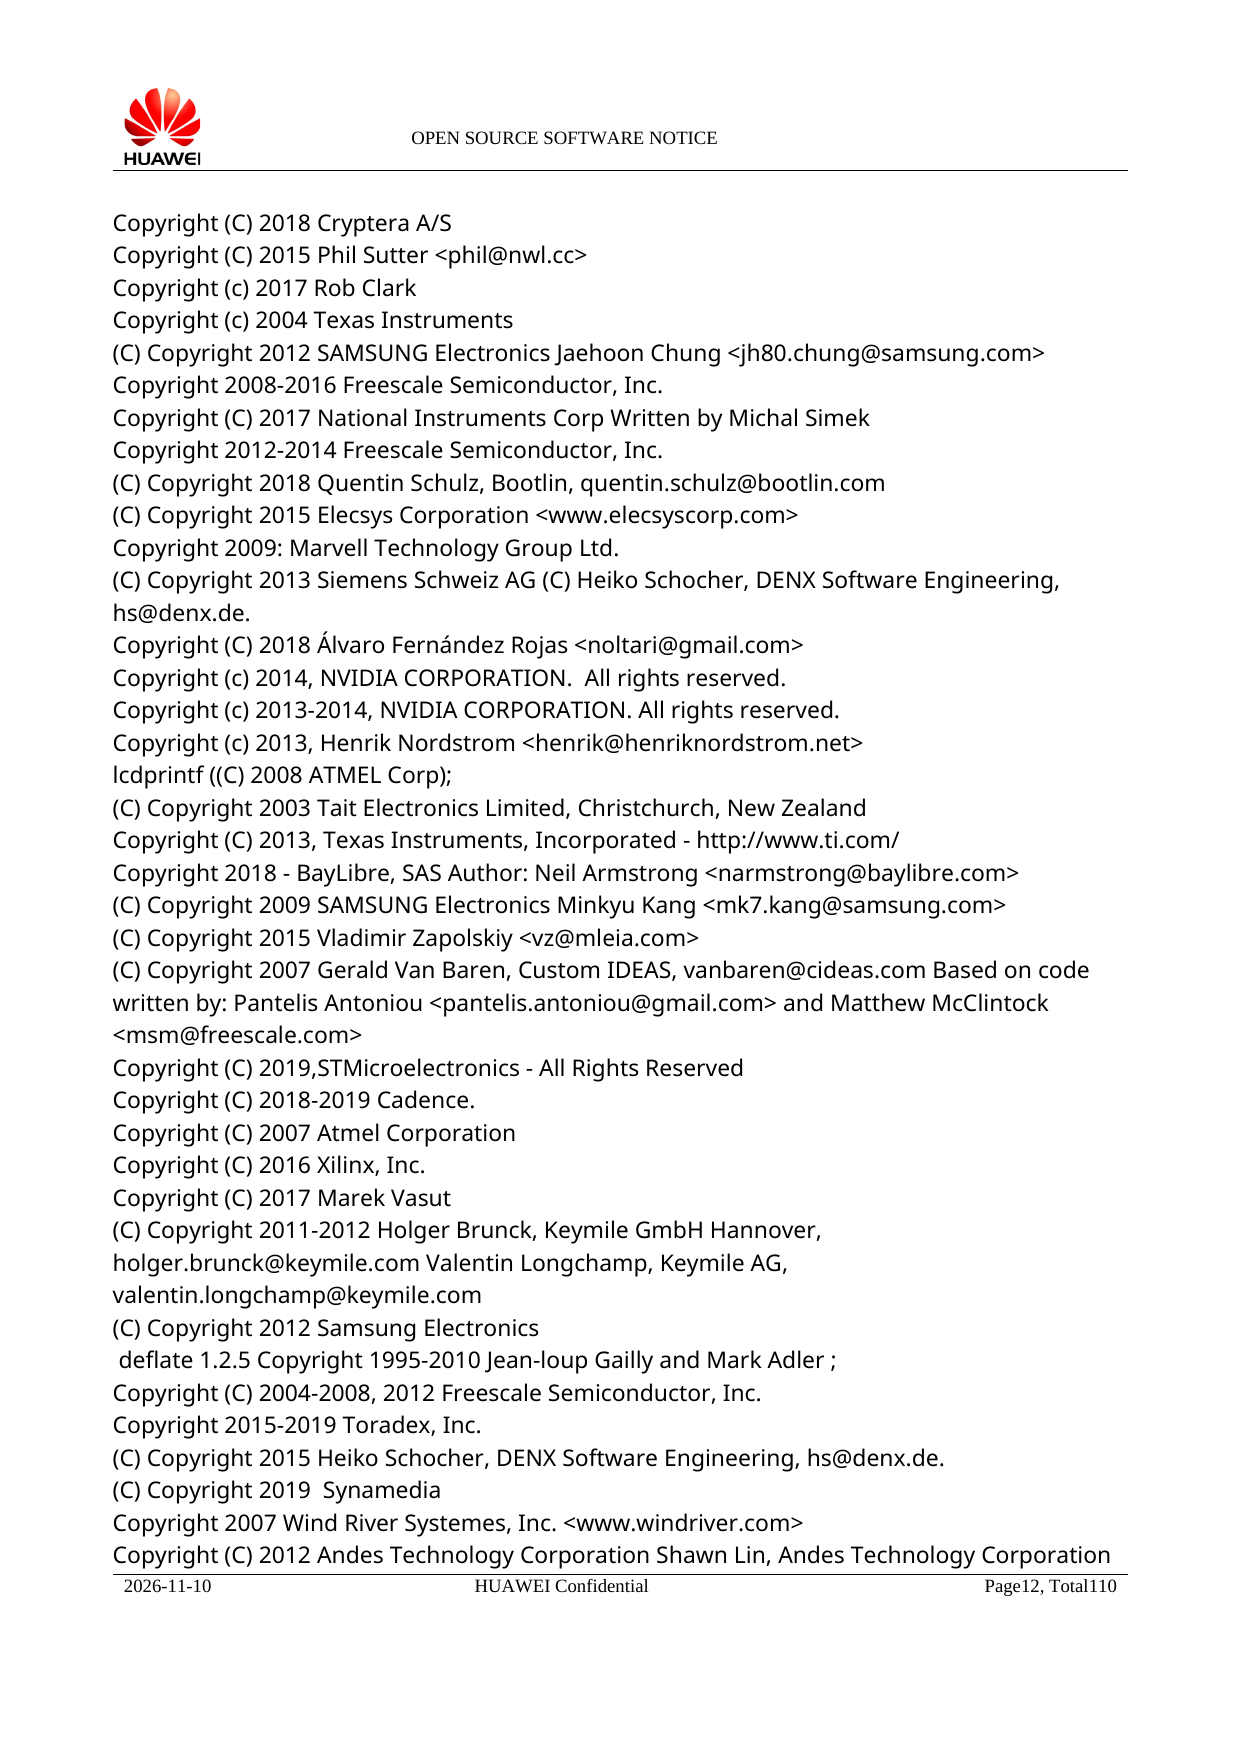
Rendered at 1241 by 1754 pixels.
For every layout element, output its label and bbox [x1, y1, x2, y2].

picture [124, 88, 201, 165]
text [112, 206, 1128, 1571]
